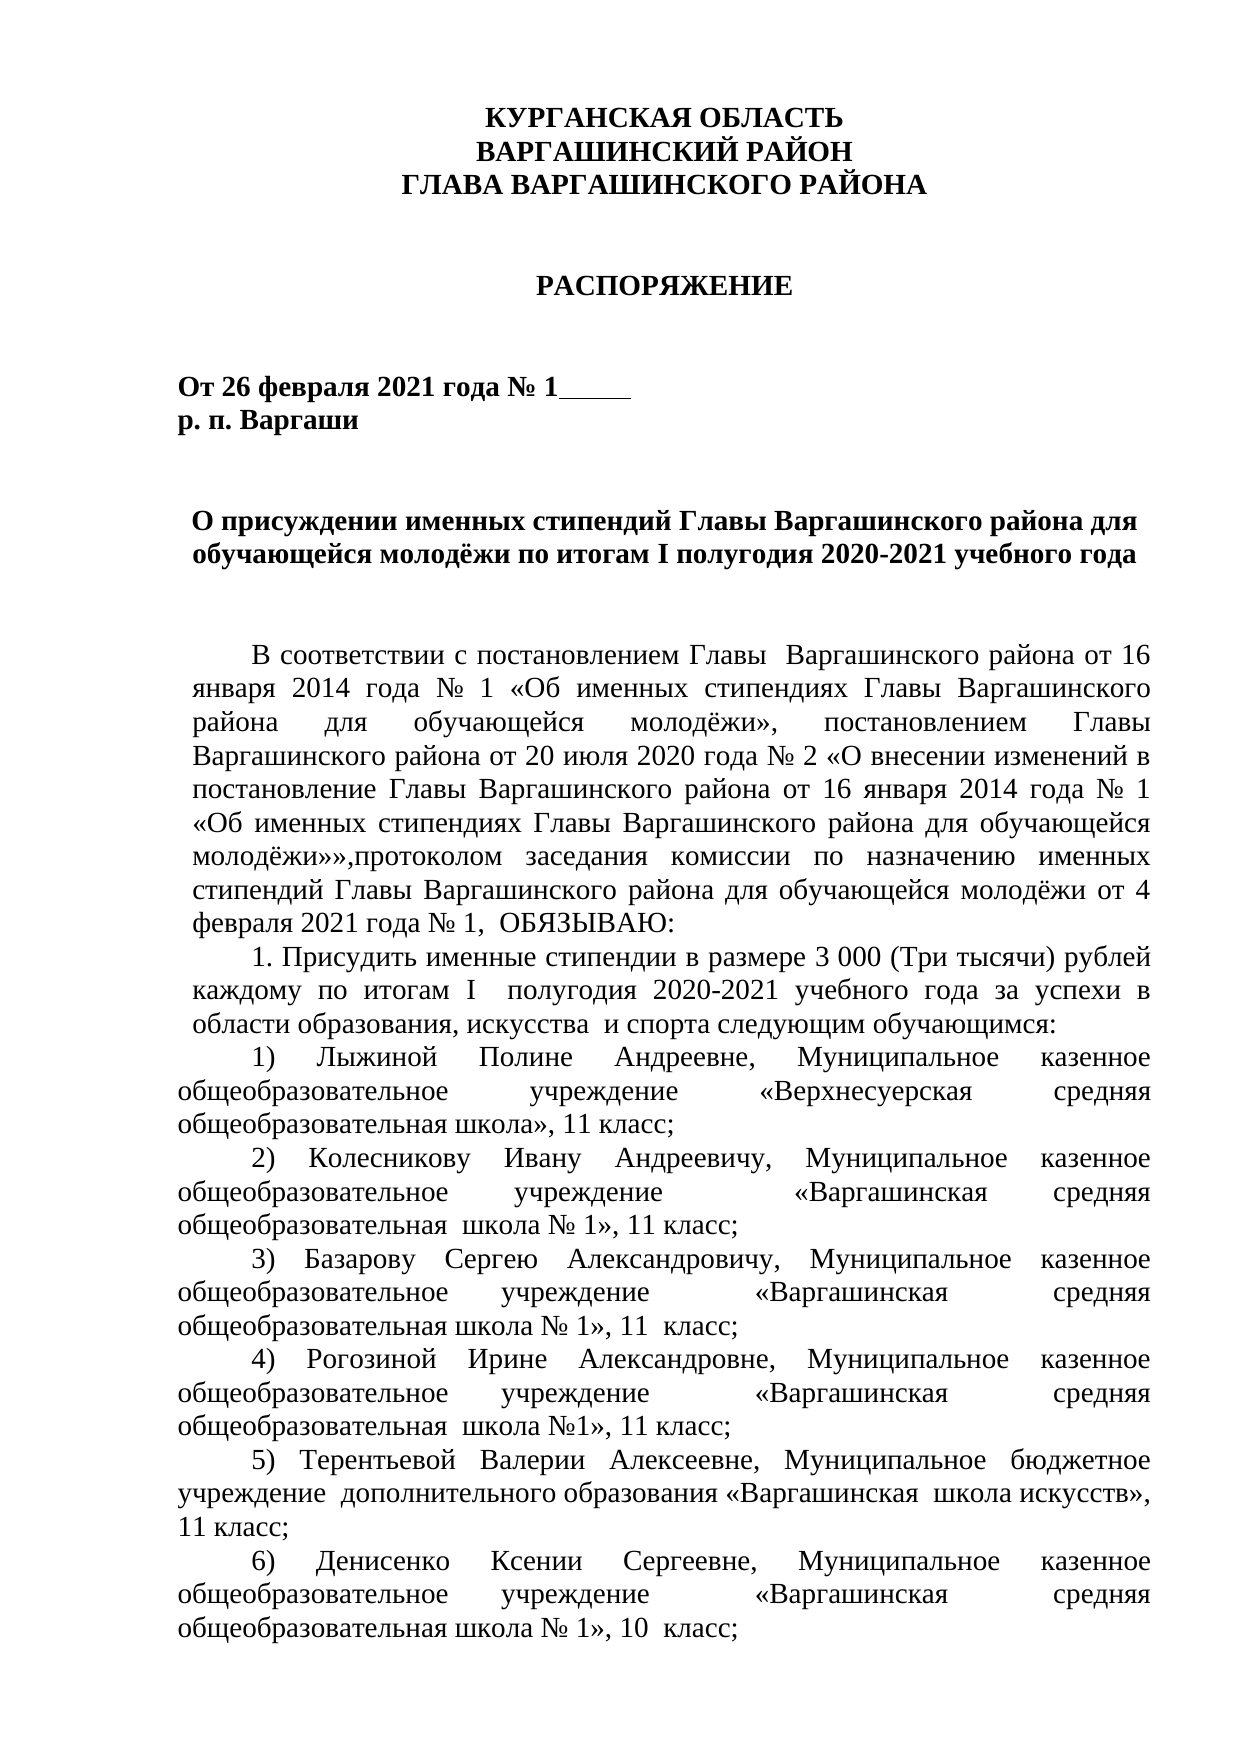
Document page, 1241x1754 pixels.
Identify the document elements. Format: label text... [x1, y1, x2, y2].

text ВАРГАШИНСКИЙ РАЙОН [177, 134, 1152, 167]
text 3) Базарову Сергею Александровичу, Муниципальное казенное общеобразовательное учреждение «Варгашинская средняя общеобразовательная школа № 1», 11 класс; [177, 1241, 1152, 1341]
text 1) Лыжиной Полине Андреевне, Муниципальное казенное общеобразовательное учреждение «Верхнесуерская средняя общеобразовательная школа», 11 класс; [177, 1039, 1152, 1140]
text 4) Рогозиной Ирине Александровне, Муниципальное казенное общеобразовательное учреждение «Варгашинская средняя общеобразовательная школа №1», 11 класс; [177, 1341, 1152, 1442]
text ГЛАВА ВАРГАШИНСКОГО РАЙОНА [177, 167, 1152, 201]
text 1. Присудить именные стипендии в размере 3 000 (Три тысячи) рублей каждому по итогам I полугодия 2020-2021 учебного года за успехи в области образования, искусства и спорта следующим обучающимся: [192, 939, 1152, 1039]
text КУРГАНСКАЯ ОБЛАСТЬ [177, 100, 1152, 134]
text р. п. Варгаши [177, 402, 1152, 436]
text РАСПОРЯЖЕНИЕ [177, 268, 1152, 302]
text 2) Колесникову Ивану Андреевичу, Муниципальное казенное общеобразовательное учреждение «Варгашинская средняя общеобразовательная школа № 1», 11 класс; [177, 1140, 1152, 1241]
text 6) Денисенко Ксении Сергеевне, Муниципальное казенное общеобразовательное учреждение «Варгашинская средняя общеобразовательная школа № 1», 10 класс; [177, 1543, 1152, 1643]
text О присуждении именных стипендий Главы Варгашинского района для обучающейся молодёжи по итогам I полугодия 2020-2021 учебного года [177, 503, 1152, 570]
text 5) Терентьевой Валерии Алексеевне, Муниципальное бюджетное учреждение дополнительного образования «Варгашинская школа искусств», 11 класс; [177, 1442, 1152, 1543]
text От 26 февраля 2021 года № 1 [177, 369, 1152, 402]
text В соответствии с постановлением Главы Варгашинского района от 16 января 2014 года № 1 «Об именных стипендиях Главы Варгашинского района для обучающейся молодёжи», постановлением Главы Варгашинского района от 20 июля 2020 года № 2 «О внесении изменений в постановление Главы Варгашинского района от 16 января 2014 года № 1 «Об именных стипендиях Главы Варгашинского района для обучающейся молодёжи»»,протоколом заседания комиссии по назначению именных стипендий Главы Варгашинского района для обучающейся молодёжи от 4 февраля 2021 года № 1, ОБЯЗЫВАЮ: [192, 637, 1152, 939]
